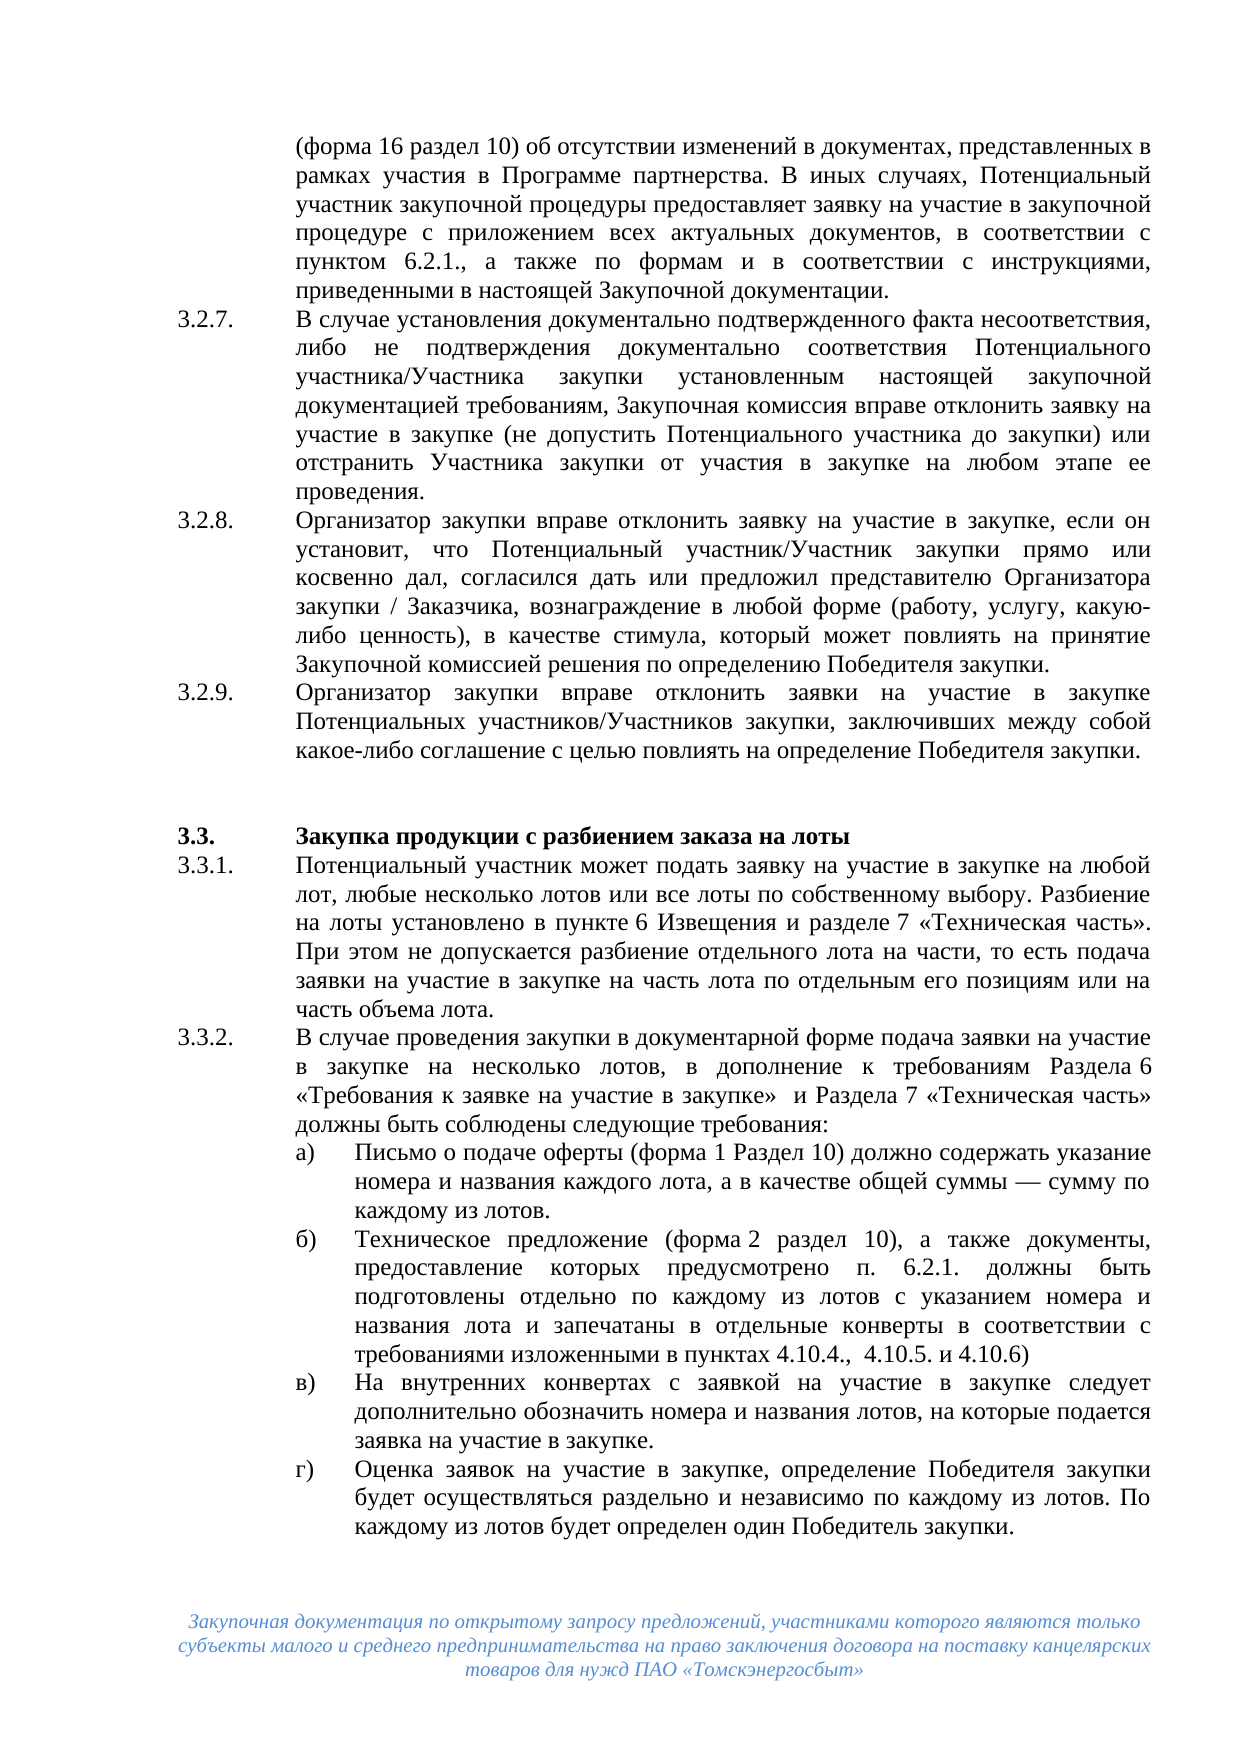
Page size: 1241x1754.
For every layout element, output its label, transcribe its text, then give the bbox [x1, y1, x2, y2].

list Потенциальный участник может подать заявку на участие в закупке на любой лот, любые несколько лотов или все лоты по собственному выбору. Разбиение на лоты установлено в пункте 6 Извещения и разделе 7 «Техническая часть». При этом не допускается разбиение отдельного лота на части, то есть подача заявки на участие в закупке на часть лота по отдельным его позициям или на часть объема лота. [177, 850, 1152, 1022]
list Техническое предложение (форма 2 раздел 10), а также документы, предоставление которых предусмотрено п. 6.2.1. должны быть подготовлены отдельно по каждому из лотов с указанием номера и названия лота и запечатаны в отдельные конверты в соответствии с требованиями изложенными в пунктах 4.10.4., 4.10.5. и 4.10.6) [295, 1224, 1152, 1367]
list Оценка заявок на участие в закупке, определение Победителя закупки будет осуществляться раздельно и независимо по каждому из лотов. По каждому из лотов будет определен один Победитель закупки. [295, 1454, 1152, 1540]
list Закупка продукции с разбиением заказа на лоты [177, 821, 1152, 850]
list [177, 131, 1152, 304]
list Организатор закупки вправе отклонить заявки на участие в закупке Потенциальных участников/Участников закупки, заключивших между собой какое-либо соглашение с целью повлиять на определение Победителя закупки. [177, 677, 1152, 764]
list Организатор закупки вправе отклонить заявку на участие в закупке, если он установит, что Потенциальный участник/Участник закупки прямо или косвенно дал, согласился дать или предложил представителю Организатора закупки / Заказчика, вознаграждение в любой форме (работу, услугу, какую-либо ценность), в качестве стимула, который может повлиять на принятие Закупочной комиссией решения по определению Победителя закупки. [177, 505, 1152, 677]
list Письмо о подаче оферты (форма 1 Раздел 10) должно содержать указание номера и названия каждого лота, а в качестве общей суммы — сумму по каждому из лотов. [295, 1137, 1152, 1224]
list На внутренних конвертах с заявкой на участие в закупке следует дополнительно обозначить номера и названия лотов, на которые подается заявка на участие в закупке. [295, 1367, 1152, 1454]
list В случае установления документально подтвержденного факта несоответствия, либо не подтверждения документально соответствия Потенциального участника/Участника закупки установленным настоящей закупочной документацией требованиям, Закупочная комиссия вправе отклонить заявку на участие в закупке (не допустить Потенциального участника до закупки) или отстранить Участника закупки от участия в закупке на любом этапе ее проведения. [177, 304, 1152, 505]
list В случае проведения закупки в документарной форме подача заявки на участие в закупке на несколько лотов, в дополнение к требованиям Раздела 6 «Требования к заявке на участие в закупке» и Раздела 7 «Техническая часть» должны быть соблюдены следующие требования: [177, 1022, 1152, 1137]
